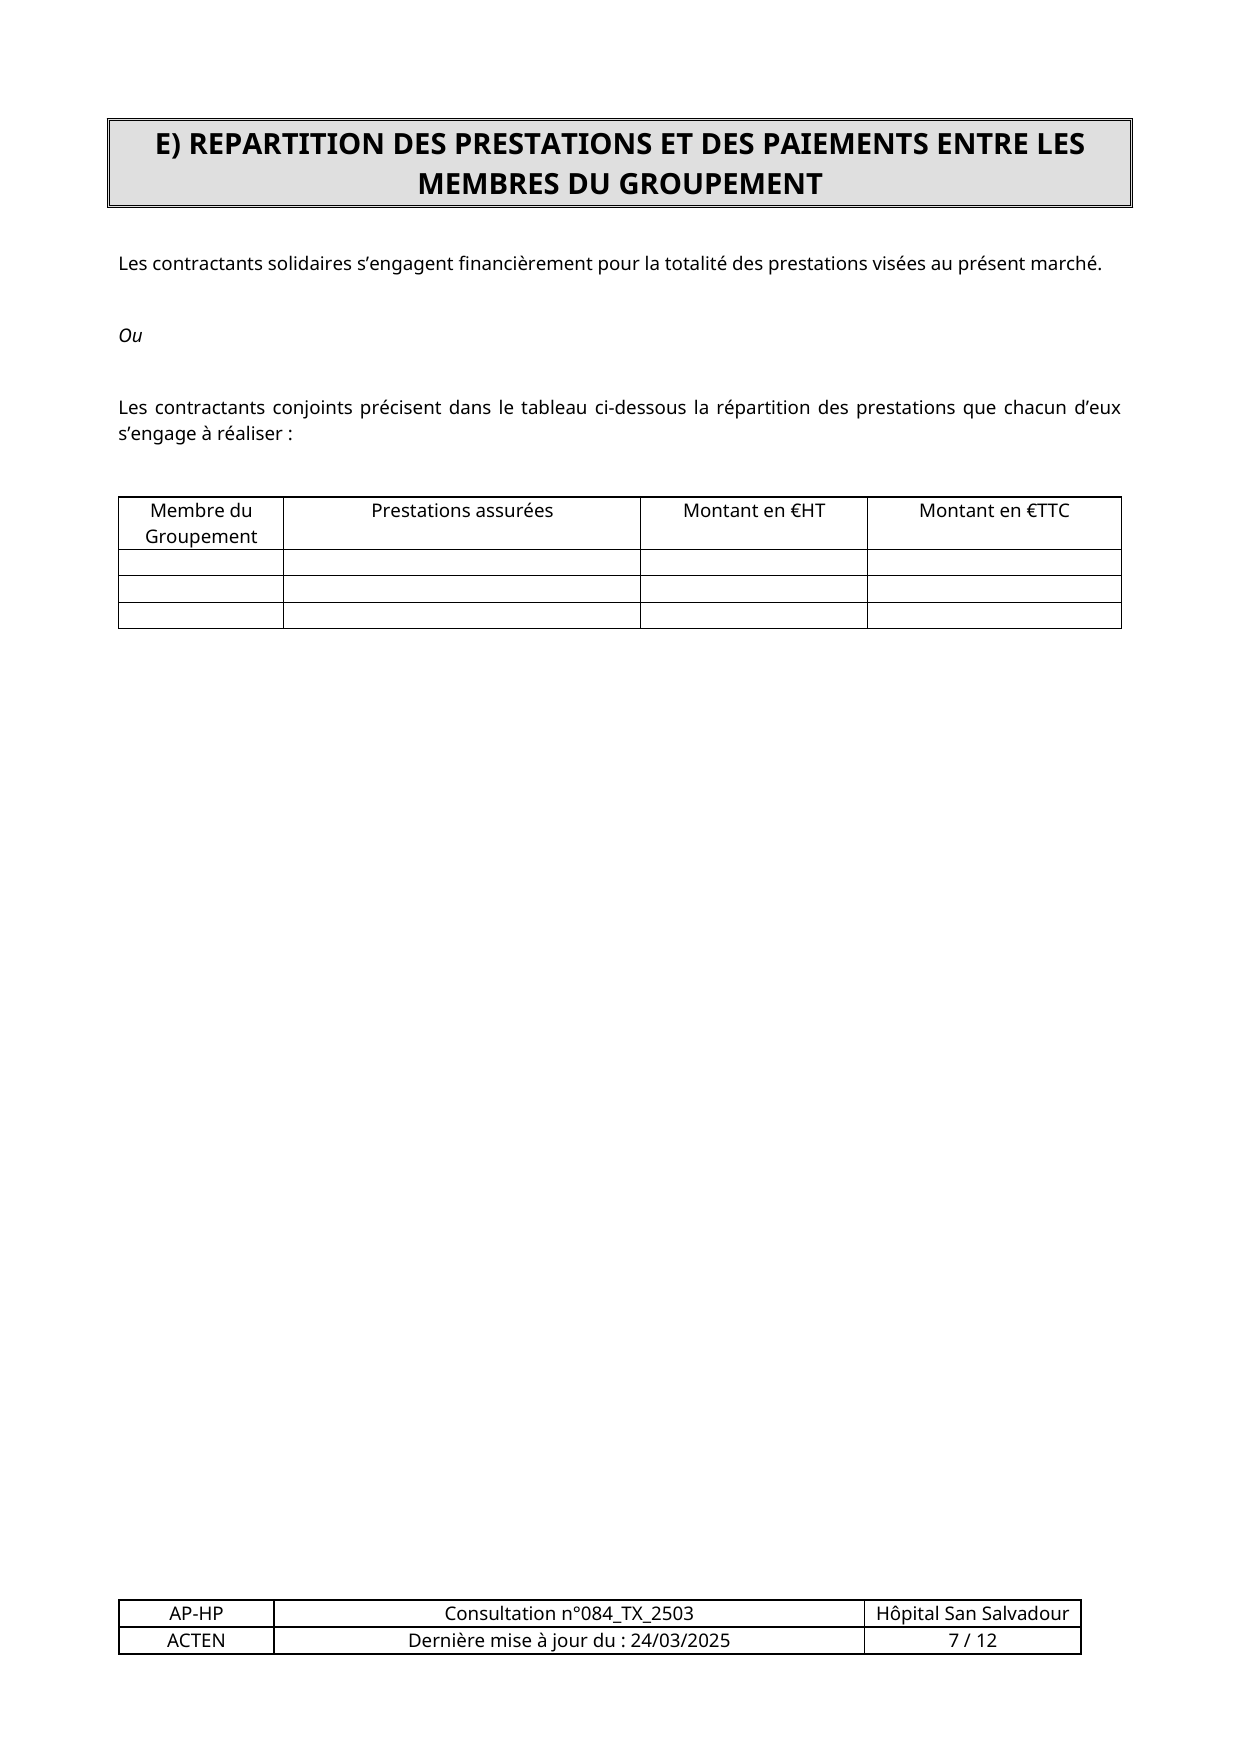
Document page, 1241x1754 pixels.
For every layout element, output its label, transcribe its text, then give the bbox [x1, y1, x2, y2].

table_header Prestations assurées [284, 498, 640, 548]
table_cell [119, 550, 283, 575]
table_header Montant en €HT [641, 498, 867, 548]
table_cell [284, 576, 640, 602]
table_cell [641, 576, 867, 602]
table_cell [641, 603, 867, 628]
text Ou [118, 322, 1122, 348]
table_cell [119, 603, 283, 628]
text Les contractants conjoints précisent dans le tableau ci-dessous la répartition des prestations que chacun d’eux s’engage à réaliser : [118, 394, 1122, 445]
table_header Montant en €TTC [868, 498, 1121, 548]
subtitle E) REPARTITION DES PRESTATIONS ET DES PAIEMENTS ENTRE LES MEMBRES DU GROUPEMENT [110, 121, 1130, 205]
table_header Membre du Groupement [119, 498, 283, 548]
table_cell [119, 576, 283, 602]
table_cell [284, 603, 640, 628]
table_cell [868, 550, 1121, 575]
table_cell [868, 576, 1121, 602]
table_cell [868, 603, 1121, 628]
table_cell [641, 550, 867, 575]
text Les contractants solidaires s’engagent financièrement pour la totalité des prestations visées au présent marché. [118, 251, 1122, 276]
table_cell [284, 550, 640, 575]
